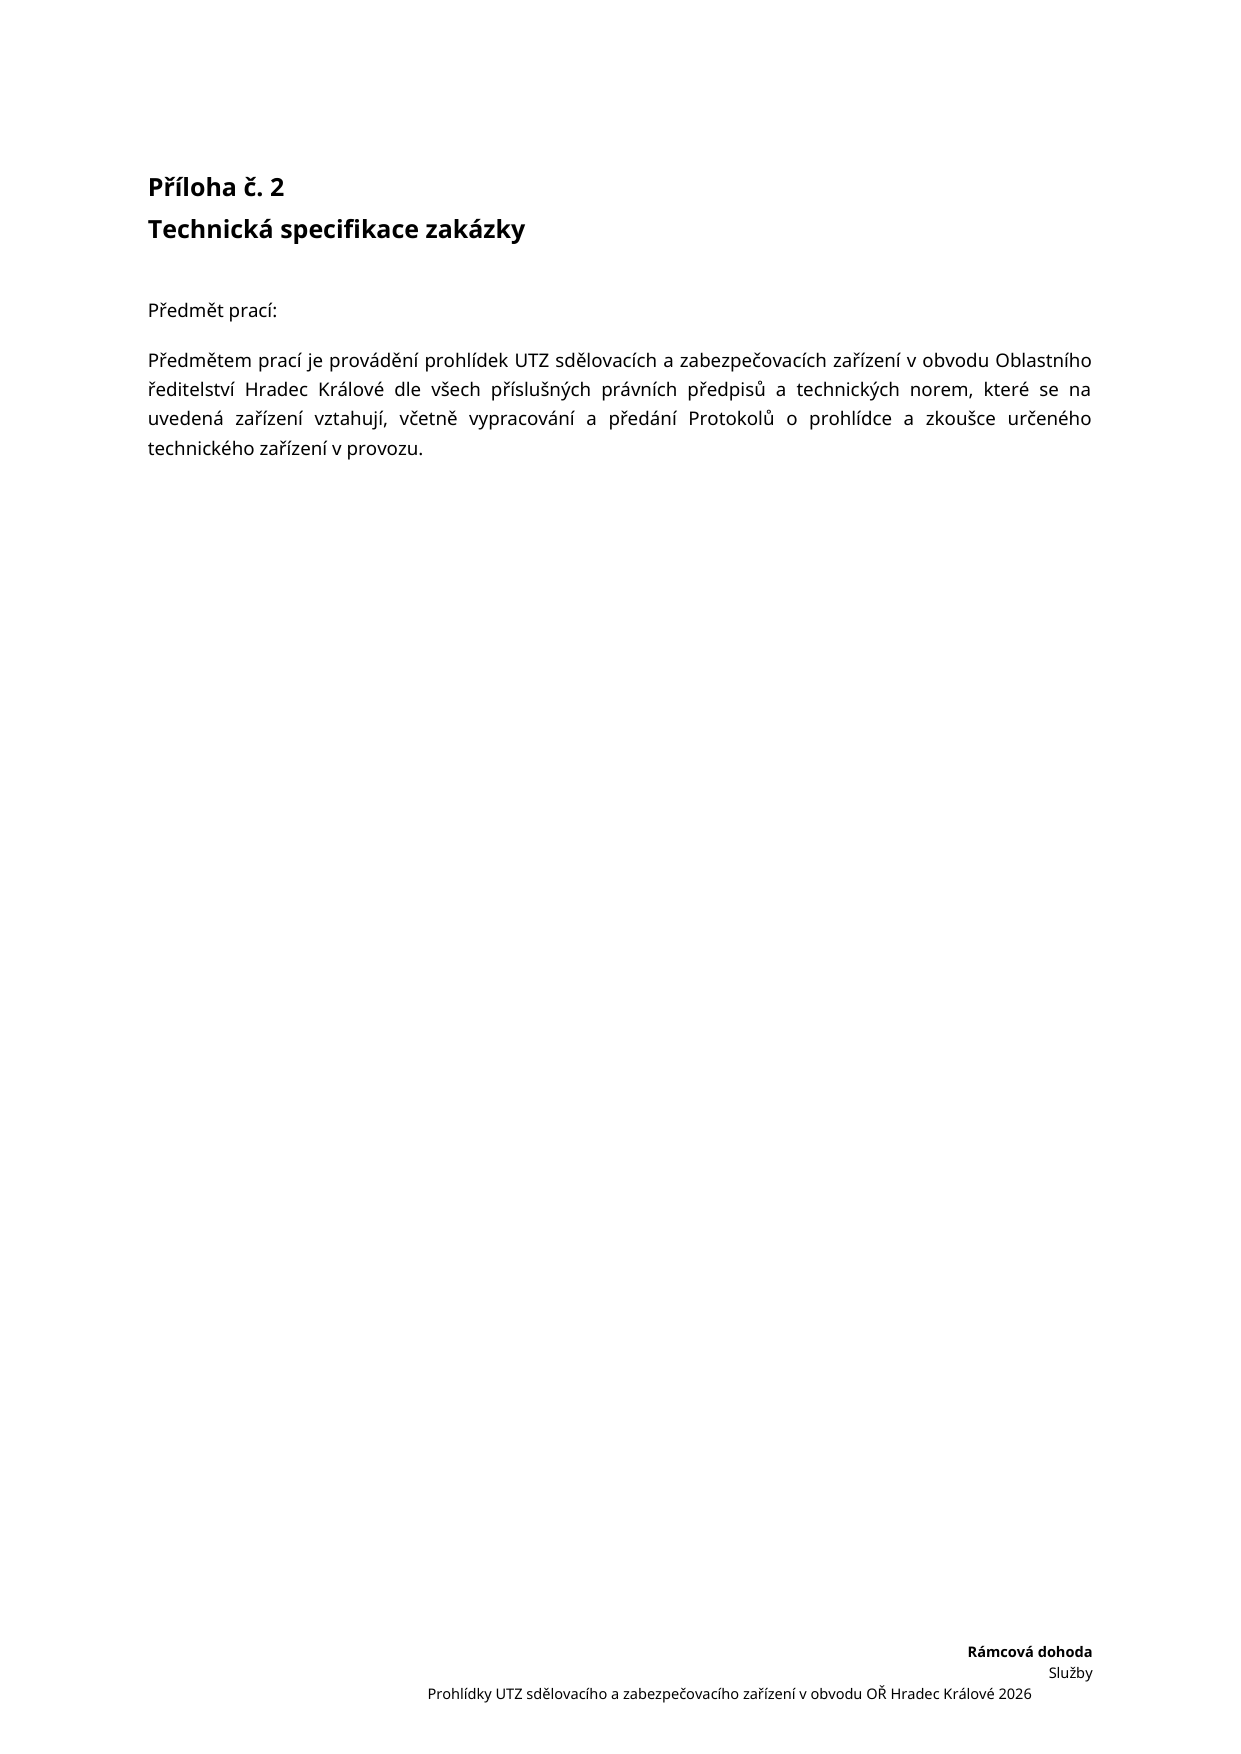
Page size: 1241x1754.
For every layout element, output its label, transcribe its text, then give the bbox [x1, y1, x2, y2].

text Předmět prací: [148, 297, 1093, 322]
text Technická specifikace zakázky [148, 215, 1093, 244]
text Příloha č. 2 [148, 173, 1093, 202]
text Předmětem prací je provádění prohlídek UTZ sdělovacích a zabezpečovacích zařízení v obvodu Oblastního ředitelství Hradec Králové dle všech příslušných právních předpisů a technických norem, které se na uvedená zařízení vztahují, včetně vypracování a předání Protokolů o prohlídce a zkoušce určeného technického zařízení v provozu. [148, 347, 1093, 460]
